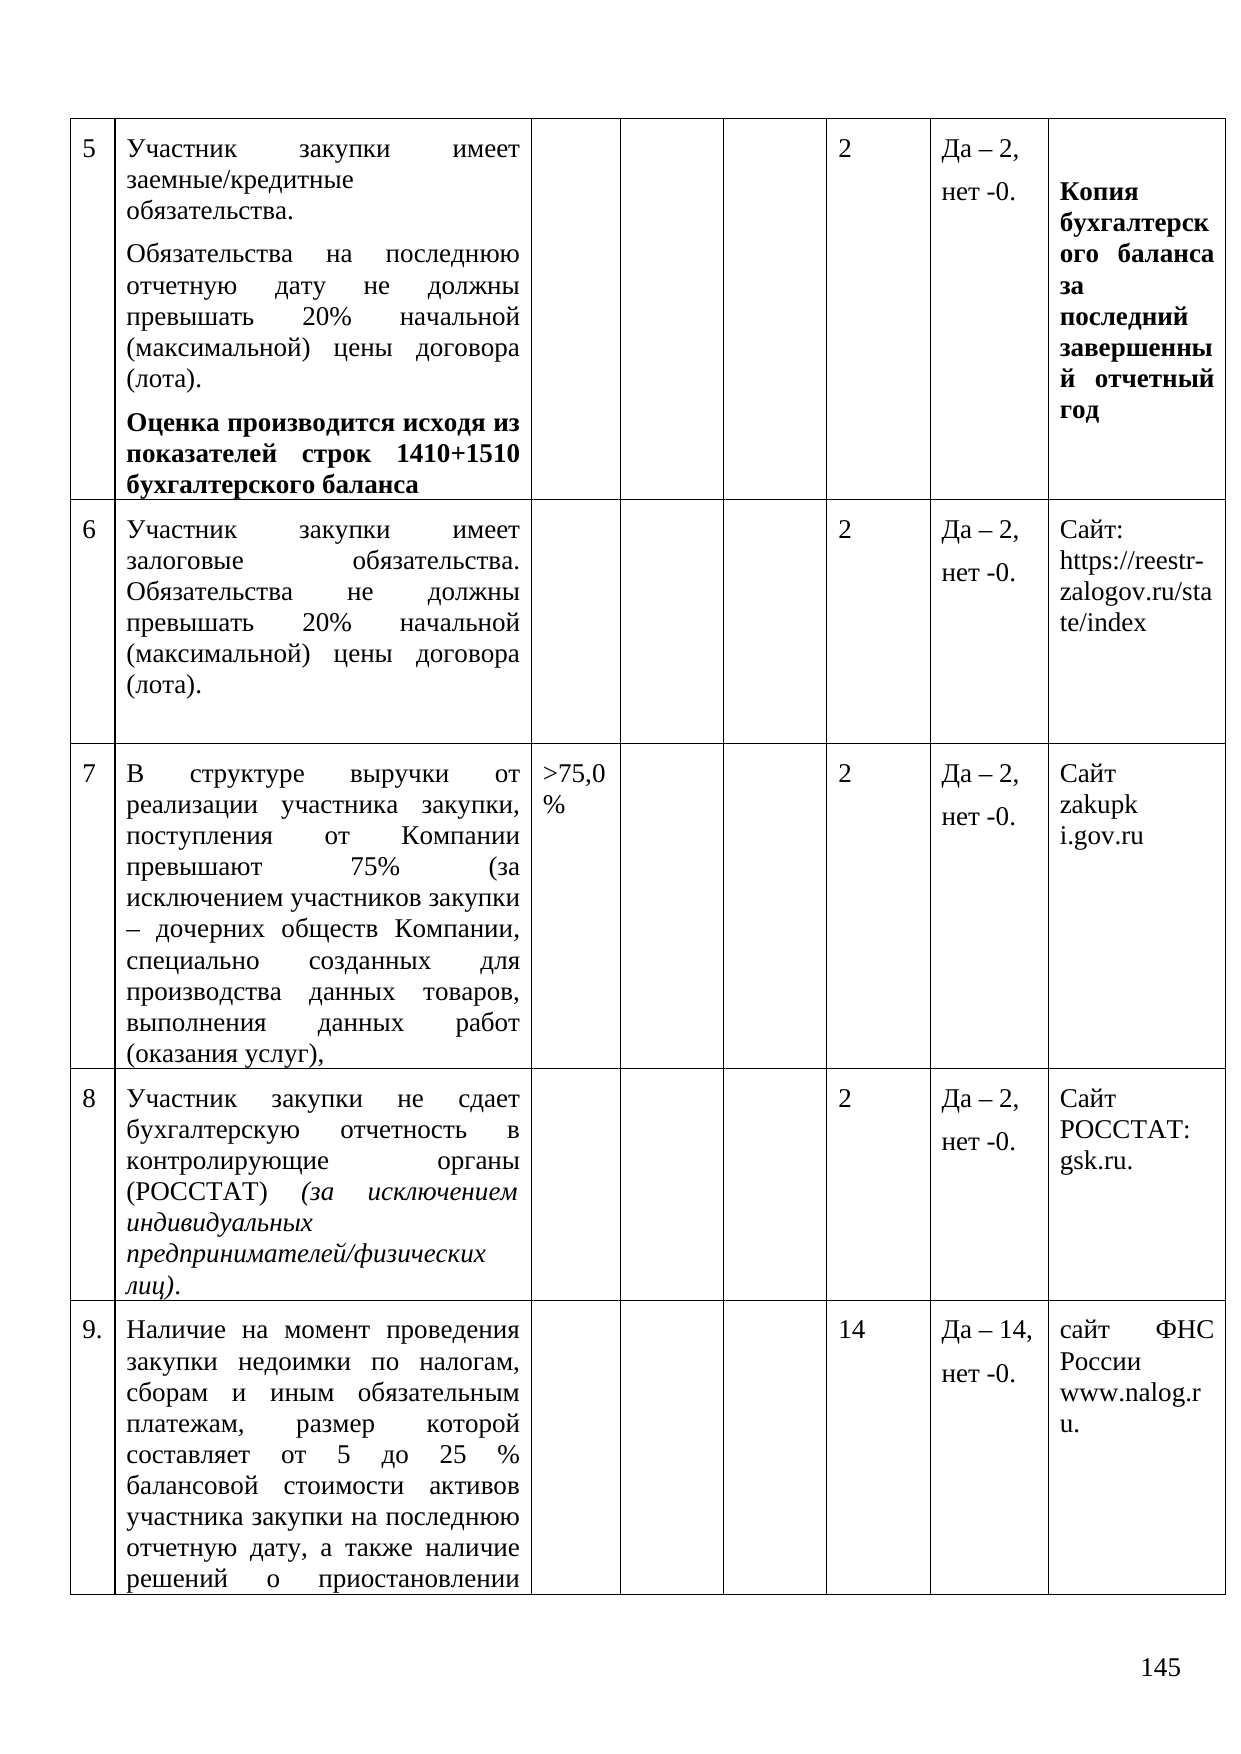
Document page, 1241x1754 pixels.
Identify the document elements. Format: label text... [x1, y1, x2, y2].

table_cell 8 [71, 1069, 114, 1300]
table_cell [621, 744, 723, 1068]
table_cell 2 [827, 1069, 930, 1300]
table_cell Да – 2, нет -0. [931, 119, 1048, 499]
table_cell 6 [71, 500, 114, 743]
table_cell Участник закупки имеет залоговые обязательства. Обязательства не должны превышать 20% начальной (максимальной) цены договора (лота). [116, 500, 531, 743]
table_cell [724, 744, 826, 1068]
table_cell Участник закупки имеет заемные/кредитные обязательства. Обязательства на последнюю отчетную дату не должны превышать 20% начальной (максимальной) цены договора (лота). Оценка производится исходя из показателей строк 1410+1510 бухгалтерского баланса [116, 119, 531, 499]
table_cell Сайт РОССТАТ: gsk.ru. [1049, 1069, 1225, 1300]
table_cell [724, 1069, 826, 1300]
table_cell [1049, 1301, 1225, 1594]
table_cell [724, 1301, 826, 1594]
table_cell В структуре выручки от реализации участника закупки, поступления от Компании превышают 75% (за исключением участников закупки – дочерних обществ Компании, специально созданных для производства данных товаров, выполнения данных работ (оказания услуг), [116, 744, 531, 1068]
table_cell Сайт: https://reestr-zalogov.ru/state/index [1049, 500, 1225, 743]
table_cell [724, 500, 826, 743]
table_cell 14 [827, 1301, 930, 1594]
table_cell Да – 2, нет -0. [931, 500, 1048, 743]
table_cell [621, 119, 723, 499]
table_cell 2 [827, 744, 930, 1068]
table_cell Да – 2, нет -0. [931, 744, 1048, 1068]
table_cell 2 [827, 119, 930, 499]
table_cell [532, 119, 620, 499]
table_cell [532, 500, 620, 743]
table_cell [621, 500, 723, 743]
table_cell [724, 119, 826, 499]
table_cell [621, 1069, 723, 1300]
table_cell 7 [71, 744, 114, 1068]
table_cell [621, 1301, 723, 1594]
table_cell >75,0% [532, 744, 620, 1068]
table_cell Копия бухгалтерского баланса за последний завершенный отчетный год [1049, 119, 1225, 499]
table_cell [116, 1301, 531, 1594]
table_cell Да – 14, нет -0. [931, 1301, 1048, 1594]
table_cell 2 [827, 500, 930, 743]
table_cell Сайт zakupki.gov.ru [1049, 744, 1225, 1068]
table_cell Да – 2, нет -0. [931, 1069, 1048, 1300]
table_cell [532, 1069, 620, 1300]
table_cell 5 [71, 119, 114, 499]
table_cell Участник закупки не сдает бухгалтерскую отчетность в контролирующие органы (РОССТАТ) (за исключением индивидуальных предпринимателей/физических лиц). [116, 1069, 531, 1300]
table_cell [532, 1301, 620, 1594]
table_cell 9. [71, 1301, 114, 1594]
